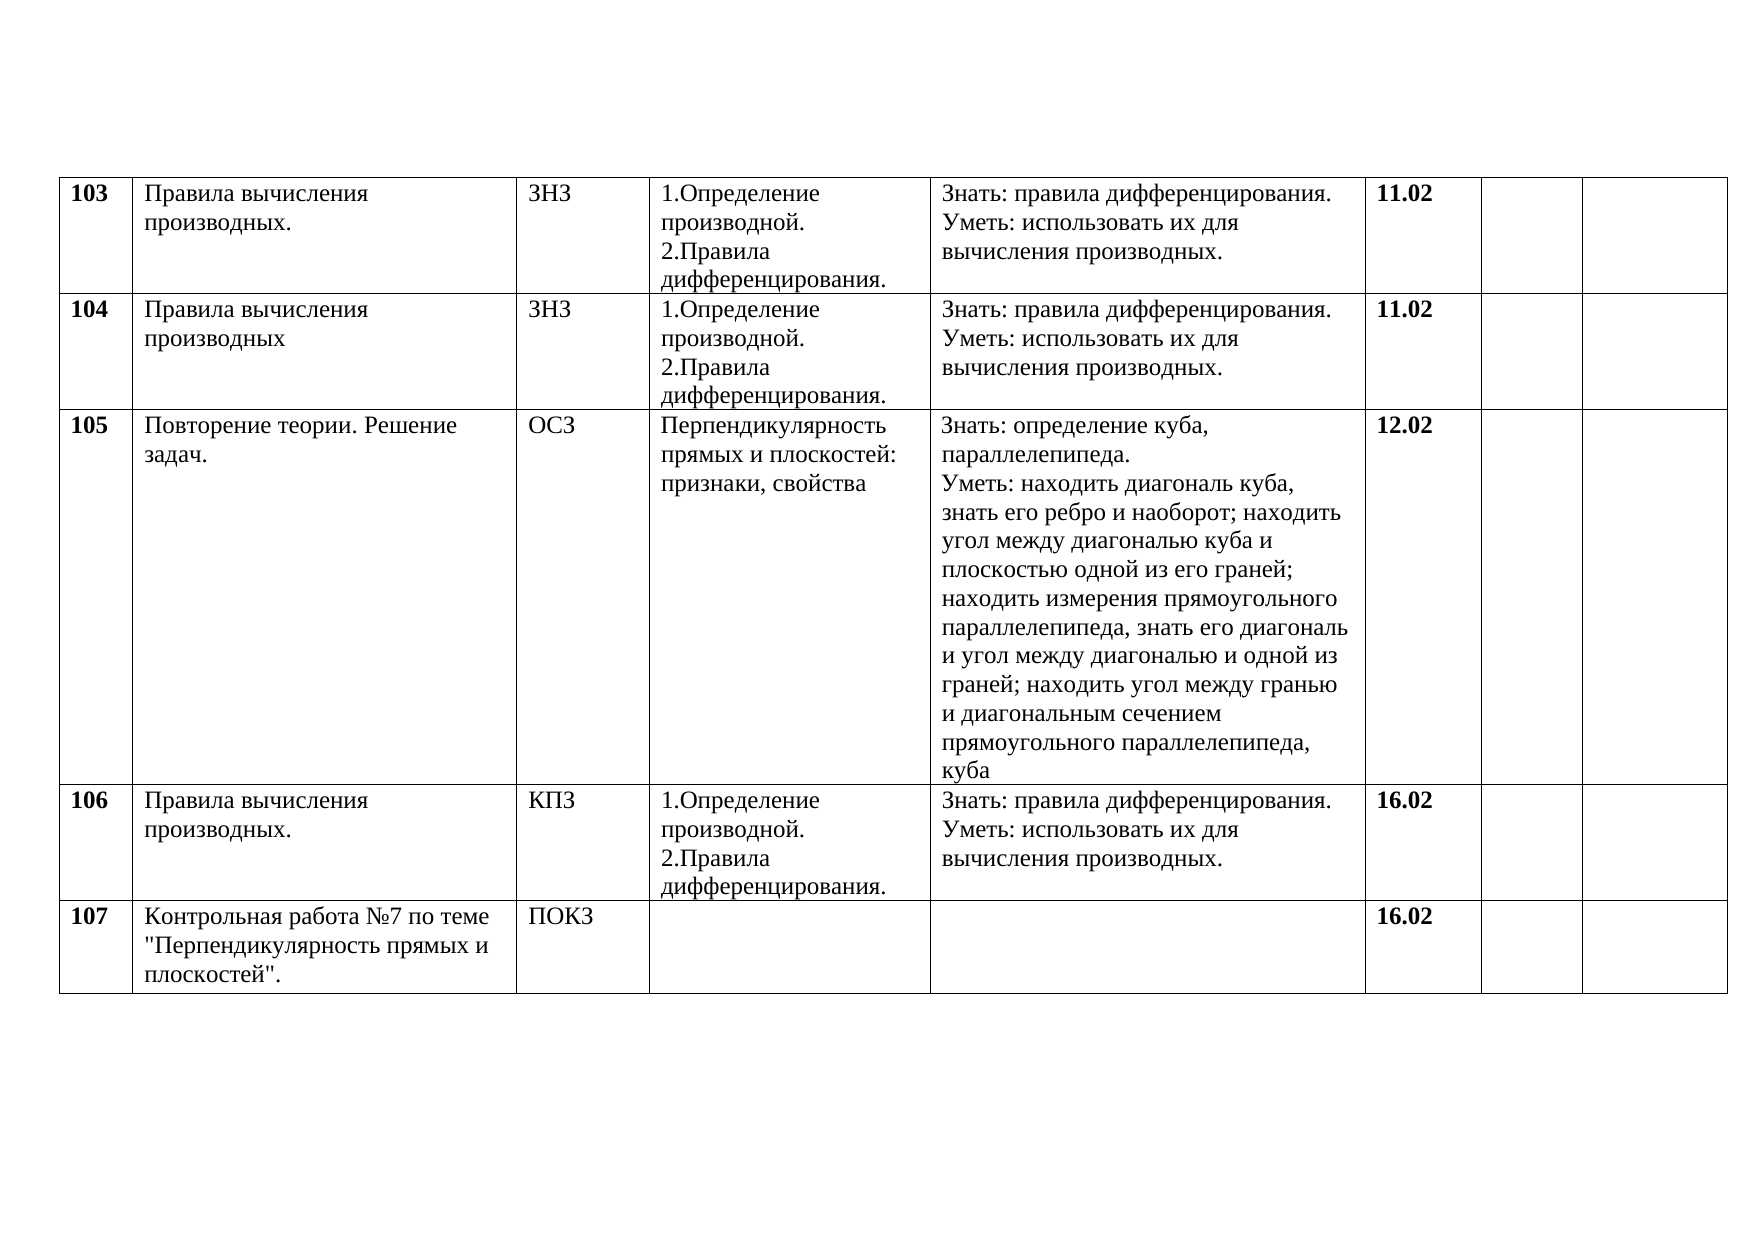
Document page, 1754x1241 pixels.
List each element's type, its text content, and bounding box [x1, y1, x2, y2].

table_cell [650, 178, 930, 293]
table_cell ЗНЗ [517, 294, 649, 409]
table_cell Правила вычисления производных. [133, 178, 516, 293]
table_cell Контрольная работа №7 по теме "Перпендикулярность прямых и плоскостей". [133, 901, 516, 993]
table_cell [1583, 410, 1727, 784]
table_cell [1583, 294, 1727, 409]
table_cell [1482, 901, 1582, 993]
table_cell Знать: правила дифференцирования. Уметь: использовать их для вычисления производных. [931, 785, 1365, 900]
table_cell 16.02 [1366, 901, 1481, 993]
table_cell Повторение теории. Решение задач. [133, 410, 516, 784]
table_cell 11.02 [1366, 294, 1481, 409]
table_cell КПЗ [517, 785, 649, 900]
table_cell 107 [60, 901, 132, 993]
table_cell Знать: правила дифференцирования. Уметь: использовать их для вычисления производных. [931, 294, 1365, 409]
table_cell Правила вычисления производных. [133, 785, 516, 900]
table_cell 105 [60, 410, 132, 784]
table_cell [1482, 178, 1582, 293]
table_cell 12.02 [1366, 410, 1481, 784]
table_cell 16.02 [1366, 785, 1481, 900]
table_cell [650, 901, 930, 993]
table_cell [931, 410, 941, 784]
table_cell [1583, 785, 1727, 900]
table_cell 11.02 [1366, 178, 1481, 293]
table_cell [1583, 178, 1727, 293]
table_cell Перпендикулярность прямых и плоскостей: признаки, свойства [650, 410, 930, 784]
table_cell [1482, 410, 1582, 784]
table_cell 1.Определение производной. 2.Правила дифференцирования. [650, 785, 930, 900]
table_cell ЗНЗ [517, 178, 649, 293]
table_cell ПОКЗ [517, 901, 649, 993]
table_cell 106 [60, 785, 132, 900]
table_cell ОСЗ [517, 410, 649, 784]
table_cell Правила вычисления производных [133, 294, 516, 409]
table_cell [1482, 785, 1582, 900]
table_cell 1.Определение производной. 2.Правила дифференцирования. [650, 294, 930, 409]
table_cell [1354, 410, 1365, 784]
table_cell [931, 901, 1365, 993]
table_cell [931, 178, 1365, 293]
table_cell [1482, 294, 1582, 409]
table_cell 104 [60, 294, 132, 409]
table_cell [1583, 901, 1727, 993]
table_cell 103 [60, 178, 132, 293]
